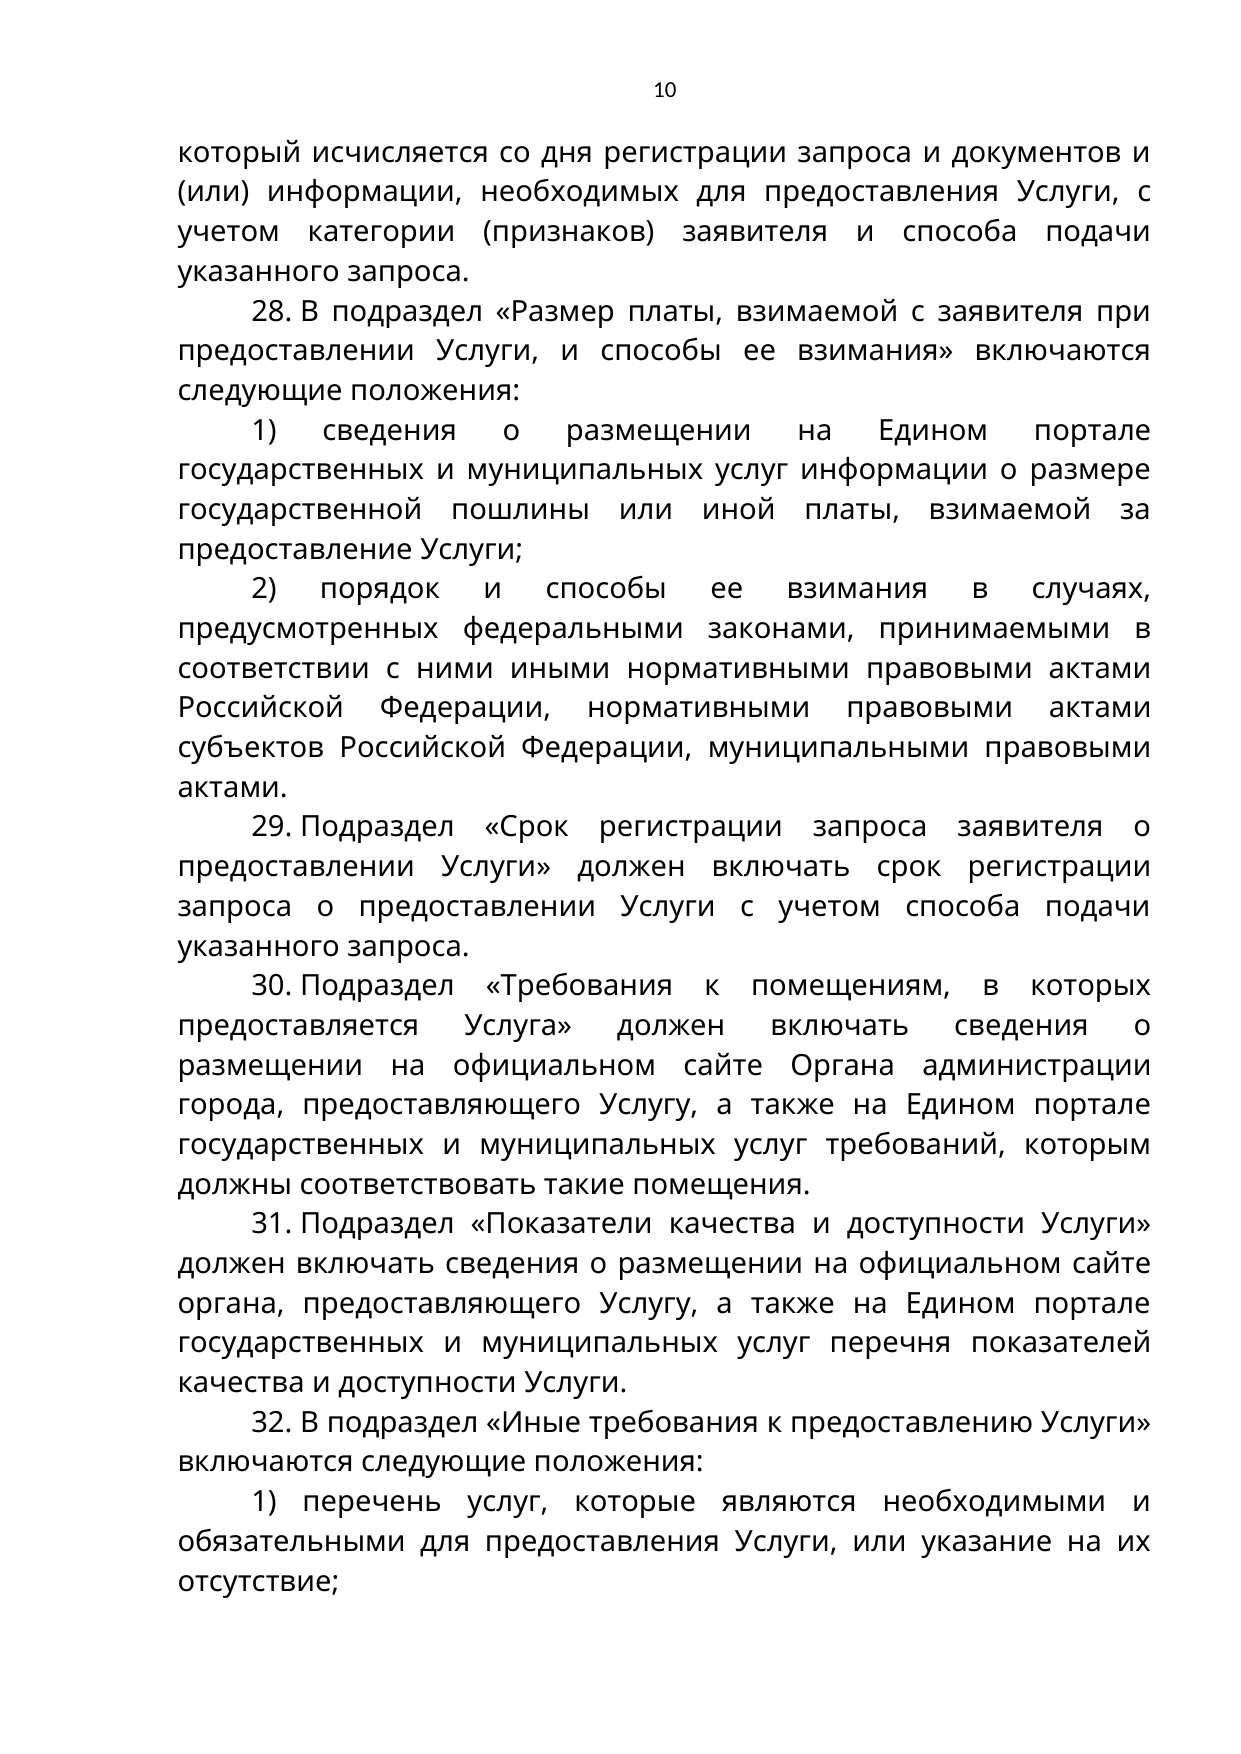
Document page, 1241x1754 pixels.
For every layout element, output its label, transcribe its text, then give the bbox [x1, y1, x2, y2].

list 2) порядок и способы ее взимания в случаях, предусмотренных федеральными законами, принимаемыми в соответствии с ними иными нормативными правовыми актами Российской Федерации, нормативными правовыми актами субъектов Российской Федерации, муниципальными правовыми актами. [177, 568, 1152, 806]
list В подраздел «Размер платы, взимаемой с заявителя при предоставлении Услуги, и способы ее взимания» включаются следующие положения: [177, 290, 1152, 409]
list В подраздел «Иные требования к предоставлению Услуги» включаются следующие положения: [177, 1401, 1152, 1480]
list Подраздел «Срок регистрации запроса заявителя о предоставлении Услуги» должен включать срок регистрации запроса о предоставлении Услуги с учетом способа подачи указанного запроса. [177, 806, 1152, 964]
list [177, 131, 1152, 290]
list 1) сведения о размещении на Едином портале государственных и муниципальных услуг информации о размере государственной пошлины или иной платы, взимаемой за предоставление Услуги; [177, 409, 1152, 568]
list 1) перечень услуг, которые являются необходимыми и обязательными для предоставления Услуги, или указание на их отсутствие; [177, 1480, 1152, 1599]
list Подраздел «Требования к помещениям, в которых предоставляется Услуга» должен включать сведения о размещении на официальном сайте Органа администрации города, предоставляющего Услугу, а также на Едином портале государственных и муниципальных услуг требований, которым должны соответствовать такие помещения. [177, 964, 1152, 1203]
list Подраздел «Показатели качества и доступности Услуги» должен включать сведения о размещении на официальном сайте органа, предоставляющего Услугу, а также на Едином портале государственных и муниципальных услуг перечня показателей качества и доступности Услуги. [177, 1203, 1152, 1401]
